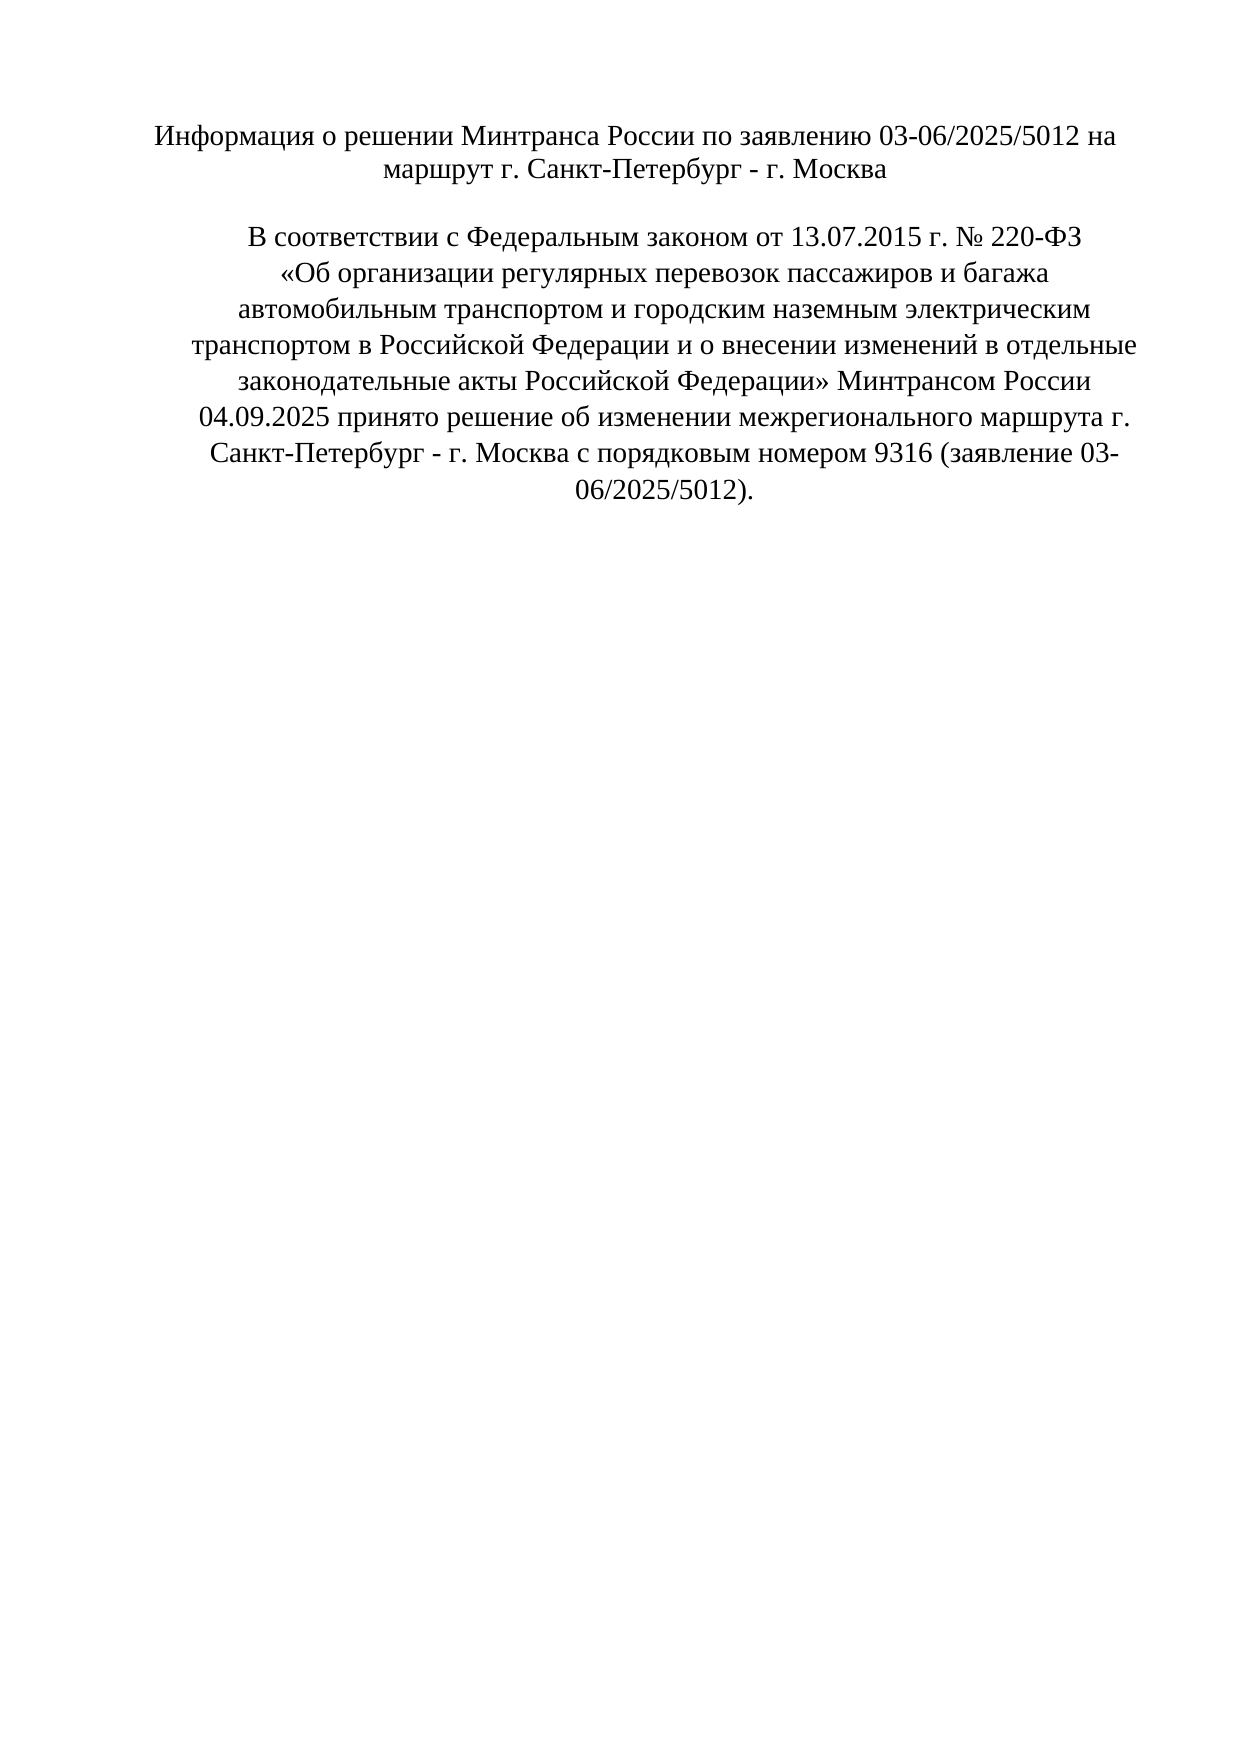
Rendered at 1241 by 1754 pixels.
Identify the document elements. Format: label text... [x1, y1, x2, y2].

text В соответствии с Федеральным законом от 13.07.2015 г. № 220-ФЗ «Об организации регулярных перевозок пассажиров и багажа автомобильным транспортом и городским наземным электрическим транспортом в Российской Федерации и о внесении изменений в отдельные законодательные акты Российской Федерации» Минтрансом России 04.09.2025 принято решение об изменении межрегионального маршрута г. Санкт-Петербург - г. Москва с порядковым номером 9316 (заявление 03-06/2025/5012). [177, 219, 1152, 505]
text Информация о решении Минтранса России по заявлению 03-06/2025/5012 на маршрут г. Санкт-Петербург - г. Москва [118, 118, 1152, 185]
